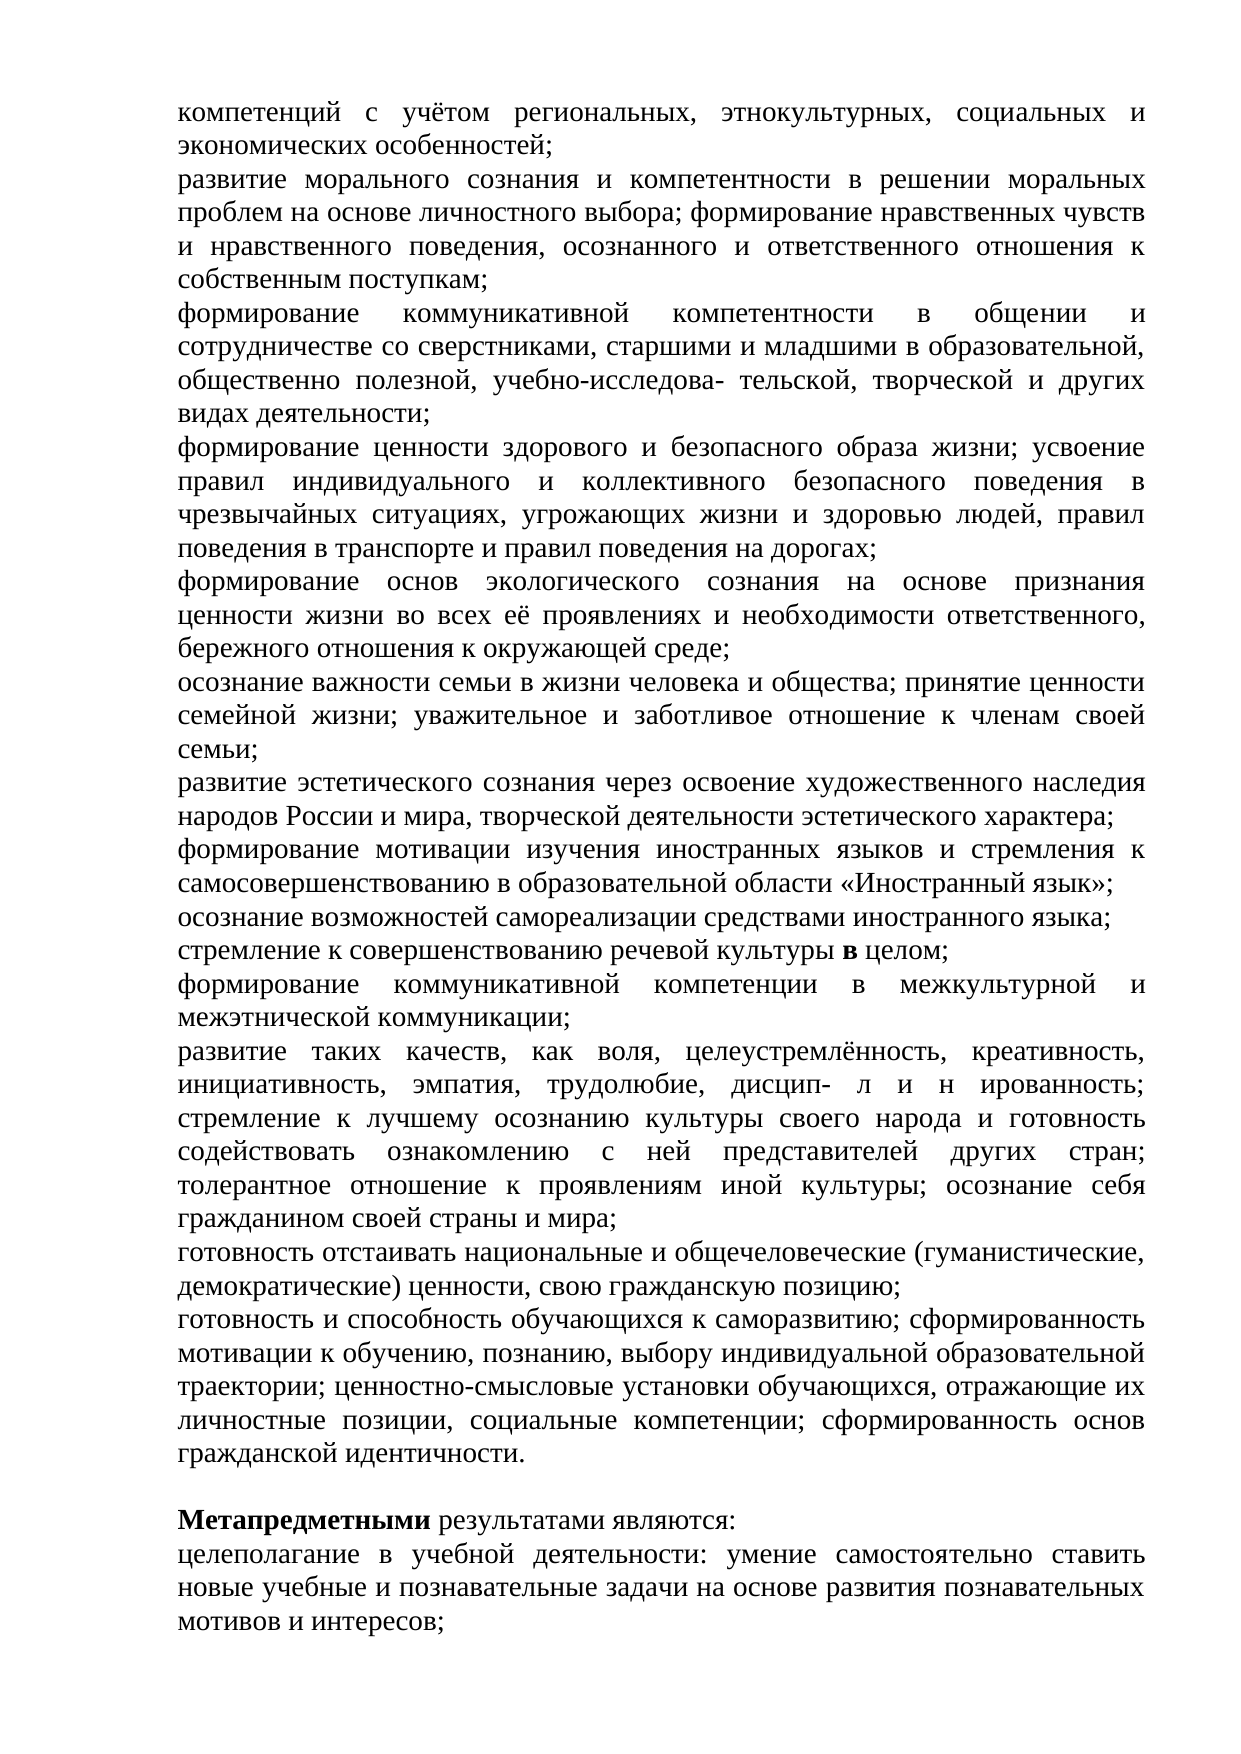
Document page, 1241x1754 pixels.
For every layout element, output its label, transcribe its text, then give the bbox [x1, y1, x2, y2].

text формирование основ экологического сознания на основе признания ценности жизни во всех её проявлениях и необходимости ответственного, бережного отношения к окружающей среде; [177, 563, 1146, 664]
text развитие таких качеств, как воля, целеустремлённость, креативность, инициативность, эмпатия, трудолюбие, дисцип- л и н ированность; стремление к лучшему осознанию культуры своего народа и готовность содействовать ознакомлению с ней представителей других стран; толерантное отношение к проявлениям иной культуры; осознание себя гражданином своей страны и мира; [177, 1033, 1146, 1234]
text целеполагание в учебной деятельности: умение самостоятельно ставить новые учебные и познавательные задачи на основе развития познавательных мотивов и интересов; [177, 1536, 1146, 1637]
text Метапредметными результатами являются: [177, 1502, 1146, 1536]
text стремление к совершенствованию речевой культуры в целом; [177, 932, 1146, 966]
text развитие эстетического сознания через освоение художественного наследия народов России и мира, творческой деятельности эстетического характера; [177, 764, 1146, 832]
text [177, 94, 1146, 161]
text осознание возможностей самореализации средствами иностранного языка; [177, 899, 1146, 932]
text формирование мотивации изучения иностранных языков и стремления к самосовершенствованию в образовательной области «Иностранный язык»; [177, 832, 1146, 899]
text готовность отстаивать национальные и общечеловеческие (гуманистические, демократические) ценности, свою гражданскую позицию; [177, 1234, 1146, 1301]
text развитие морального сознания и компетентности в решении моральных проблем на основе личностного выбора; формирование нравственных чувств и нравственного поведения, осознанного и ответственного отношения к собственным поступкам; [177, 161, 1146, 295]
text формирование коммуникативной компетенции в межкультурной и межэтнической коммуникации; [177, 966, 1146, 1033]
text осознание важности семьи в жизни человека и общества; принятие ценности семейной жизни; уважительное и заботливое отношение к членам своей семьи; [177, 664, 1146, 764]
text готовность и способность обучающихся к саморазвитию; сформированность мотивации к обучению, познанию, выбору индивидуальной образовательной траектории; ценностно-смысловые установки обучающихся, отражающие их личностные позиции, социальные компетенции; сформированность основ гражданской идентичности. [177, 1301, 1146, 1469]
text формирование ценности здорового и безопасного образа жизни; усвоение правил индивидуального и коллективного безопасного поведения в чрезвычайных ситуациях, угрожающих жизни и здоровью людей, правил поведения в транспорте и правил поведения на дорогах; [177, 429, 1146, 563]
text формирование коммуникативной компетентности в общении и сотрудничестве со сверстниками, старшими и младшими в образовательной, общественно полезной, учебно-исследова- тельской, творческой и других видах деятельности; [177, 295, 1146, 429]
